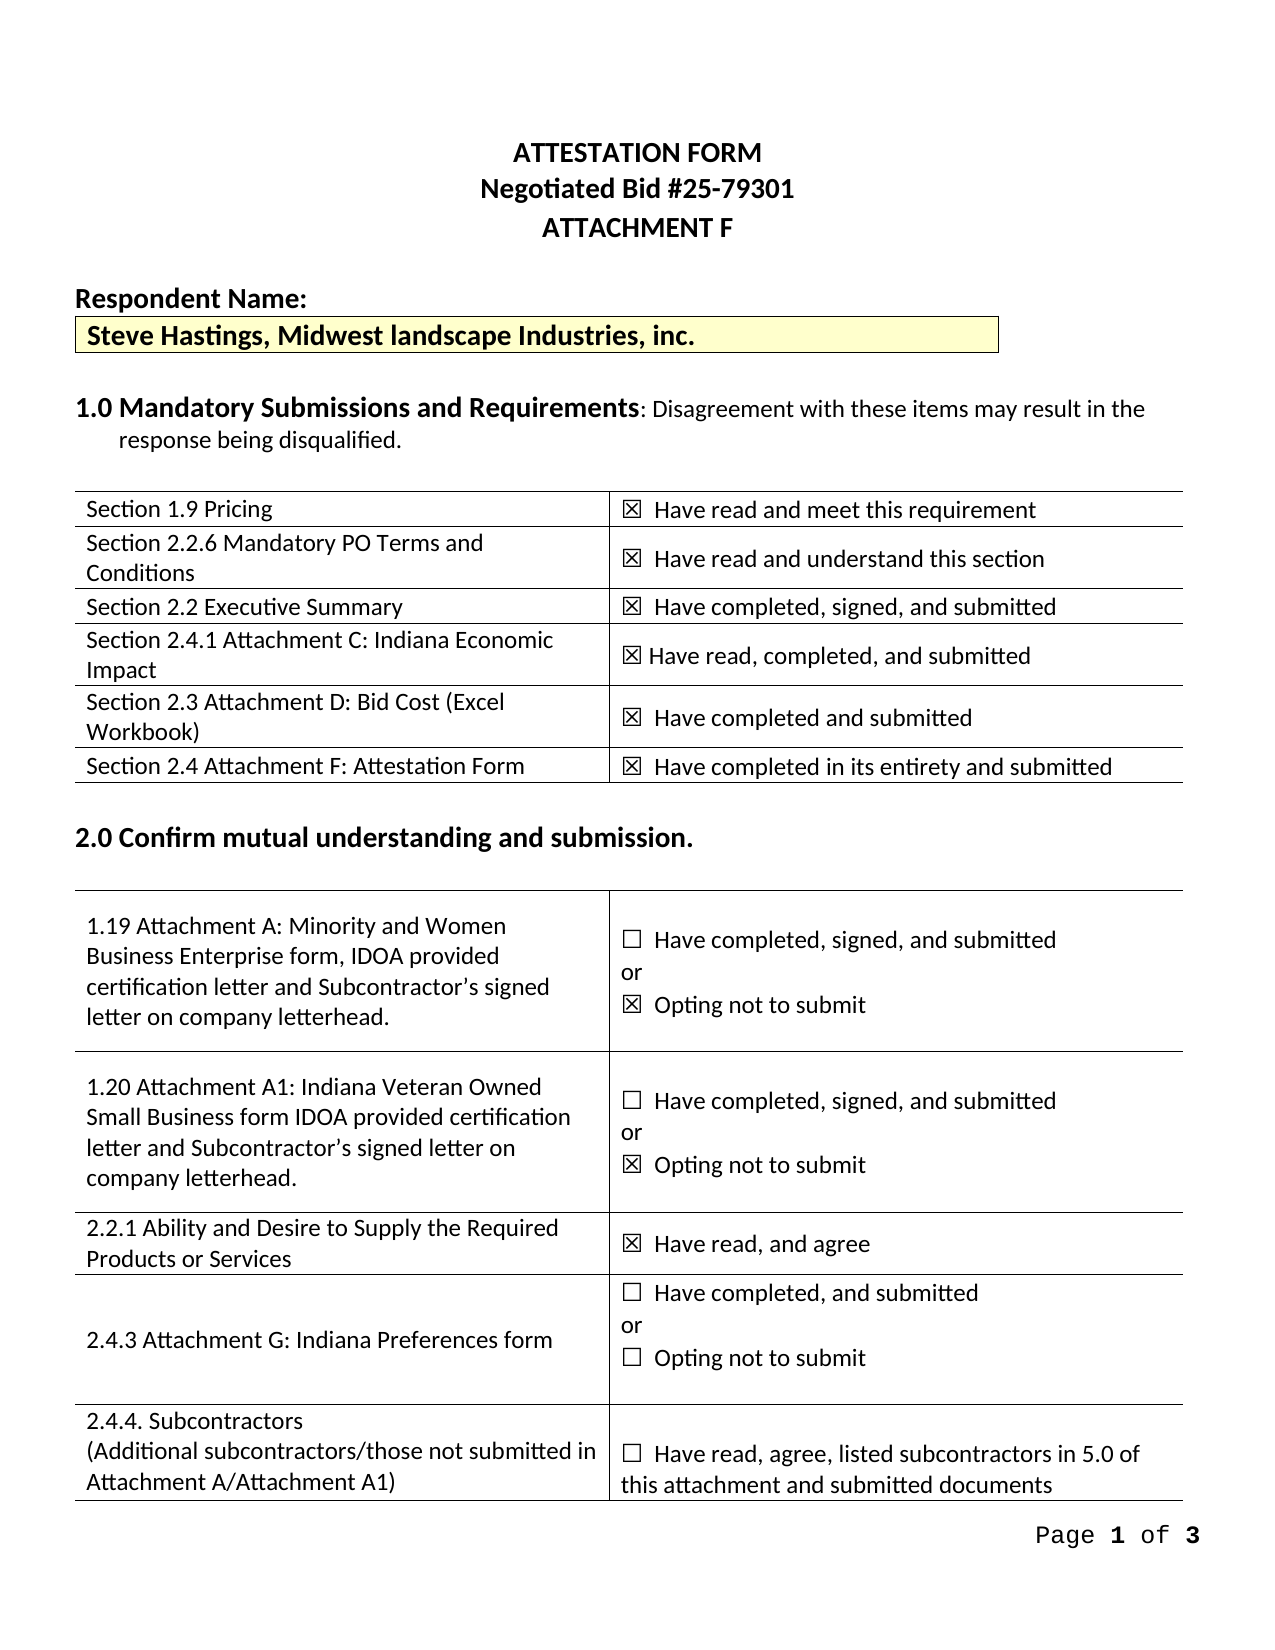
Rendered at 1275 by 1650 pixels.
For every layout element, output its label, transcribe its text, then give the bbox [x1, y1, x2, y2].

text ATTESTATION FORM [75, 134, 1200, 170]
table_cell Section 2.4.1 Attachment C: Indiana Economic Impact [75, 624, 609, 685]
table_cell Section 2.2 Executive Summary [75, 589, 609, 623]
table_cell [75, 1405, 609, 1500]
text Negotiated Bid #25-79301 [75, 170, 1200, 206]
table_cell Have completed, signed, and submitted or Opting not to submit [610, 1052, 1182, 1212]
table_header Have completed, signed, and submitted or Opting not to submit [610, 891, 1182, 1051]
table_header Steve Hastings, Midwest landscape Industries, inc. [76, 317, 998, 352]
list Mandatory Submissions and Requirements: Disagreement with these items may result in the response being disqualified. [75, 389, 1200, 455]
table_cell Have completed in its entirety and submitted [610, 748, 1182, 782]
table_cell Have read and understand this section [610, 527, 1182, 588]
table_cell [610, 1405, 1182, 1500]
list Confirm mutual understanding and submission. [75, 819, 1200, 854]
table_cell Have read, and agree [610, 1213, 1182, 1274]
table_cell 2.4.3 Attachment G: Indiana Preferences form [75, 1275, 609, 1404]
table_cell Have completed, signed, and submitted [610, 589, 1182, 623]
table_cell Section 2.2.6 Mandatory PO Terms and Conditions [75, 527, 609, 588]
table_cell 1.20 Attachment A1: Indiana Veteran Owned Small Business form IDOA provided certification letter and Subcontractor’s signed letter on company letterhead. [75, 1052, 609, 1212]
table_cell Section 2.4 Attachment F: Attestation Form [75, 748, 609, 782]
table_header Section 1.9 Pricing [75, 492, 609, 526]
table_cell Have completed, and submitted or Opting not to submit [610, 1275, 1182, 1404]
table_header 1.19 Attachment A: Minority and Women Business Enterprise form, IDOA provided certification letter and Subcontractor’s signed letter on company letterhead. [75, 891, 609, 1051]
table_cell Have completed and submitted [610, 686, 1182, 747]
table_cell Section 2.3 Attachment D: Bid Cost (Excel Workbook) [75, 686, 609, 747]
table_header Have read and meet this requirement [610, 492, 1182, 526]
table_cell 2.2.1 Ability and Desire to Supply the Required Products or Services [75, 1213, 609, 1274]
text ATTACHMENT F [75, 209, 1200, 244]
table_cell Have read, completed, and submitted [610, 624, 1182, 685]
text Respondent Name: [75, 280, 1200, 316]
